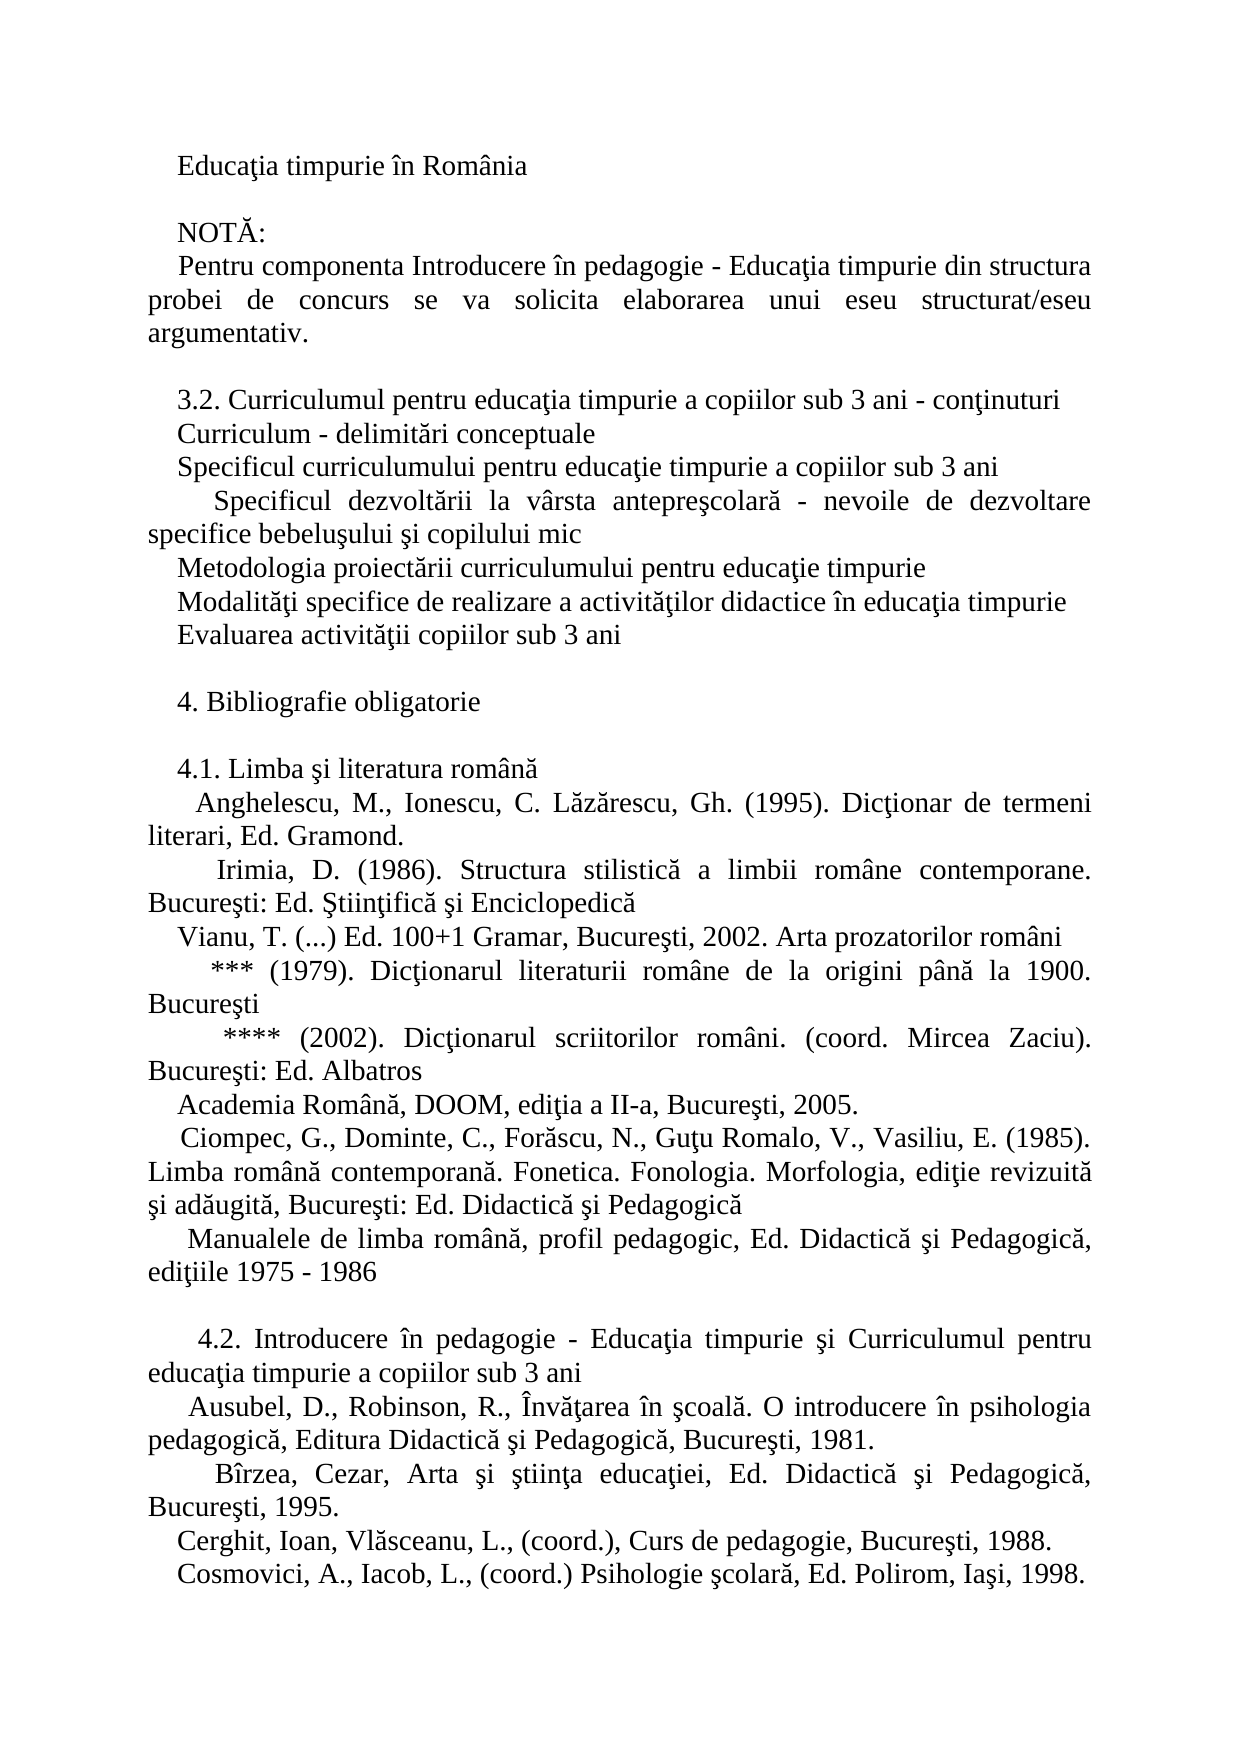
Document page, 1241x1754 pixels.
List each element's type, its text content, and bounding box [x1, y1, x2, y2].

text Irimia, D. (1986). Structura stilistică a limbii române contemporane. Bucureşti: Ed. Ştiinţifică şi Enciclopedică [148, 852, 1093, 919]
text NOTĂ: [148, 215, 1093, 248]
text Specificul dezvoltării la vârsta antepreşcolară - nevoile de dezvoltare specifice bebeluşului şi copilului mic [148, 483, 1093, 550]
text Vianu, T. (...) Ed. 100+1 Gramar, Bucureşti, 2002. Arta prozatorilor români [148, 919, 1093, 953]
text Manualele de limba română, profil pedagogic, Ed. Didactică şi Pedagogică, ediţiile 1975 - 1986 [148, 1221, 1093, 1288]
text Educaţia timpurie în România [148, 148, 1093, 181]
text Anghelescu, M., Ionescu, C. Lăzărescu, Gh. (1995). Dicţionar de termeni literari, Ed. Gramond. [148, 785, 1093, 852]
text 4.2. Introducere în pedagogie - Educaţia timpurie şi Curriculumul pentru educaţia timpurie a copiilor sub 3 ani [148, 1322, 1093, 1389]
text Ciompec, G., Dominte, C., Forăscu, N., Guţu Romalo, V., Vasiliu, E. (1985). Limba română contemporană. Fonetica. Fonologia. Morfologia, ediţie revizuită şi adăugită, Bucureşti: Ed. Didactică şi Pedagogică [148, 1120, 1093, 1221]
text 4.1. Limba şi literatura română [148, 751, 1093, 785]
text 3.2. Curriculumul pentru educaţia timpurie a copiilor sub 3 ani - conţinuturi [148, 382, 1093, 416]
text Curriculum - delimitări conceptuale [148, 416, 1093, 449]
text Cerghit, Ioan, Vlăsceanu, L., (coord.), Curs de pedagogie, Bucureşti, 1988. [148, 1523, 1093, 1556]
text **** (2002). Dicţionarul scriitorilor români. (coord. Mircea Zaciu). Bucureşti: Ed. Albatros [148, 1020, 1093, 1087]
text Evaluarea activităţii copiilor sub 3 ani [148, 617, 1093, 651]
text Cosmovici, A., Iacob, L., (coord.) Psihologie şcolară, Ed. Polirom, Iaşi, 1998. [148, 1556, 1093, 1590]
text *** (1979). Dicţionarul literaturii române de la origini până la 1900. Bucureşti [148, 953, 1093, 1020]
text 4. Bibliografie obligatorie [148, 684, 1093, 718]
text Academia Română, DOOM, ediţia a II-a, Bucureşti, 2005. [148, 1087, 1093, 1120]
text Ausubel, D., Robinson, R., Învăţarea în şcoală. O introducere în psihologia pedagogică, Editura Didactică şi Pedagogică, Bucureşti, 1981. [148, 1389, 1093, 1456]
text Pentru componenta Introducere în pedagogie - Educaţia timpurie din structura probei de concurs se va solicita elaborarea unui eseu structurat/eseu argumentativ. [148, 248, 1093, 349]
text Bîrzea, Cezar, Arta şi ştiinţa educaţiei, Ed. Didactică şi Pedagogică, Bucureşti, 1995. [148, 1456, 1093, 1523]
text Metodologia proiectării curriculumului pentru educaţie timpurie [148, 550, 1093, 584]
text Specificul curriculumului pentru educaţie timpurie a copiilor sub 3 ani [148, 449, 1093, 483]
text Modalităţi specifice de realizare a activităţilor didactice în educaţia timpurie [148, 584, 1093, 617]
